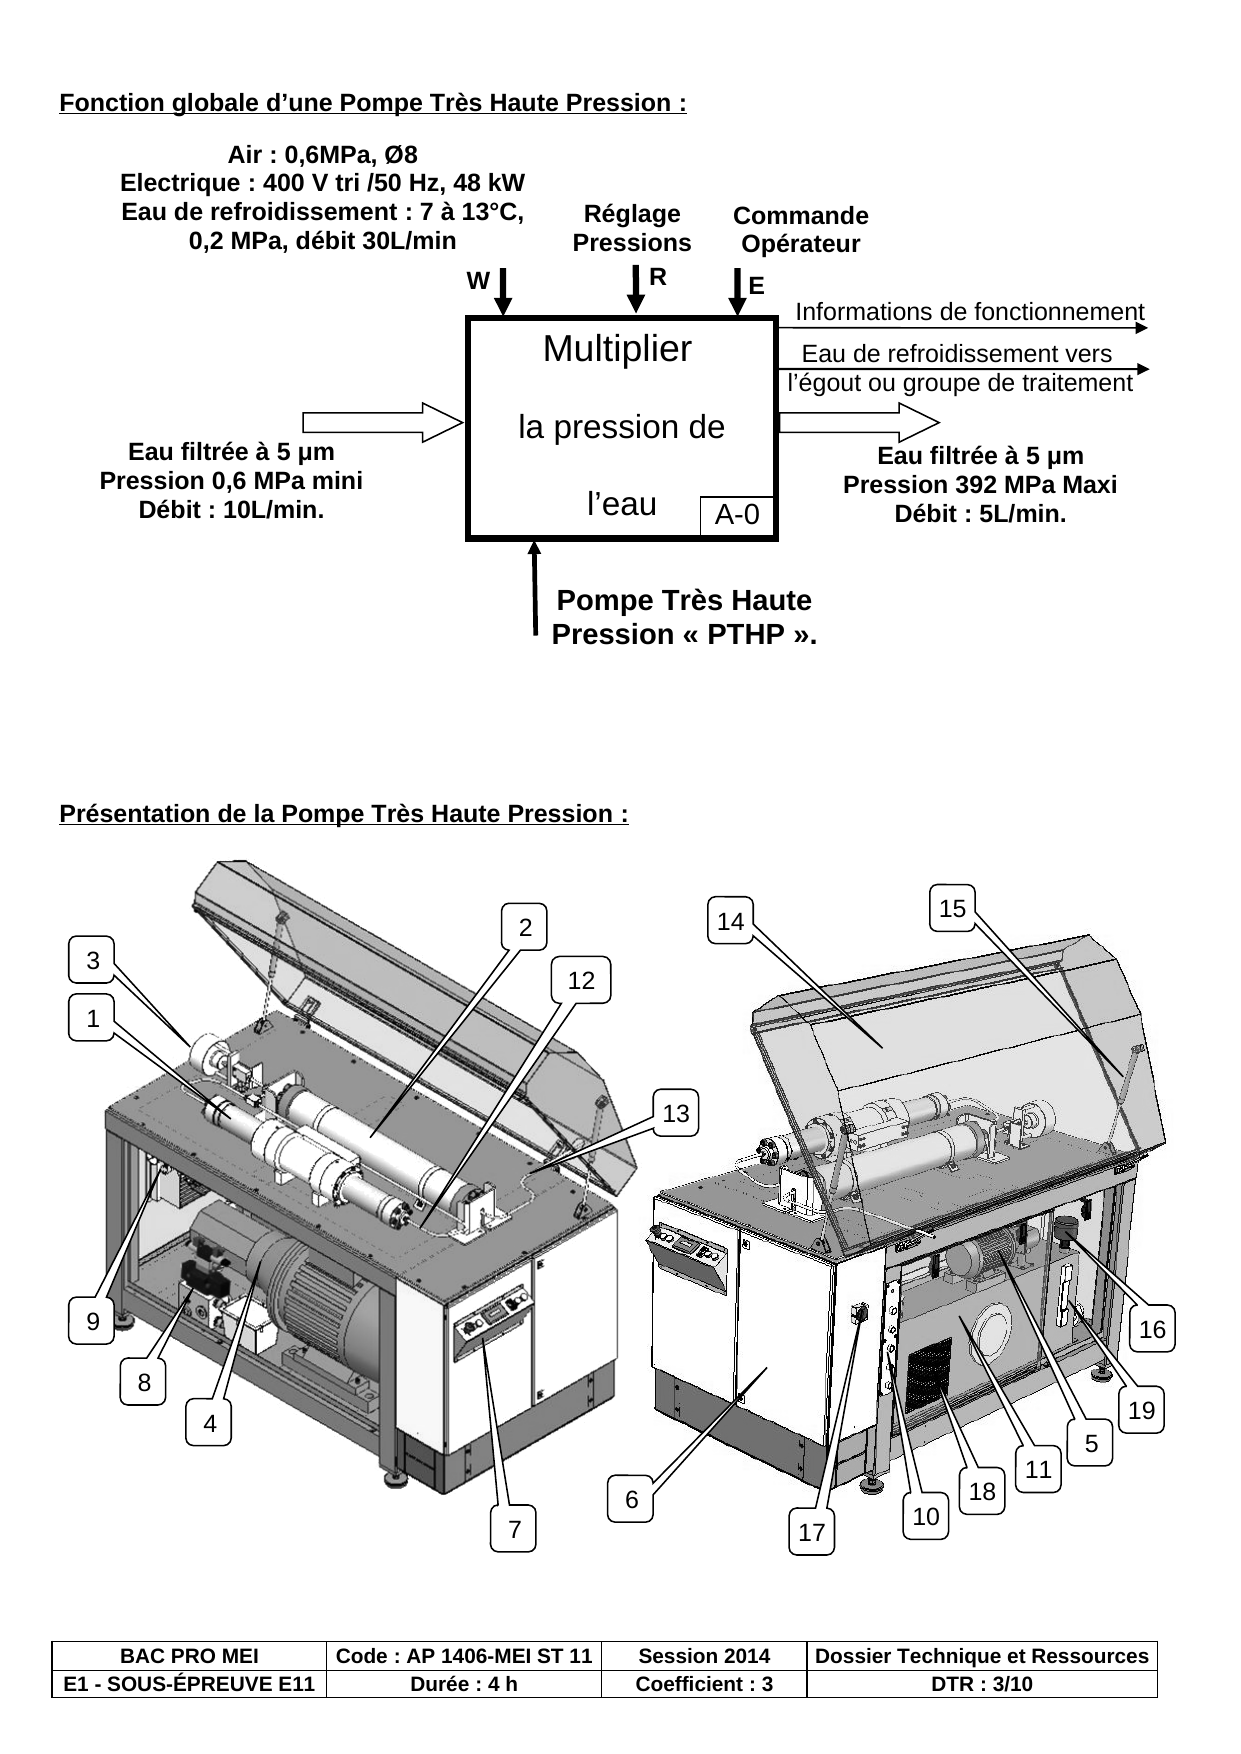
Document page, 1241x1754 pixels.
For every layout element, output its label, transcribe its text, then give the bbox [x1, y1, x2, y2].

text Fonction globale d’une Pompe Très Haute Pression : [59, 88, 1181, 117]
text Présentation de la Pompe Très Haute Pression : [59, 799, 1181, 828]
